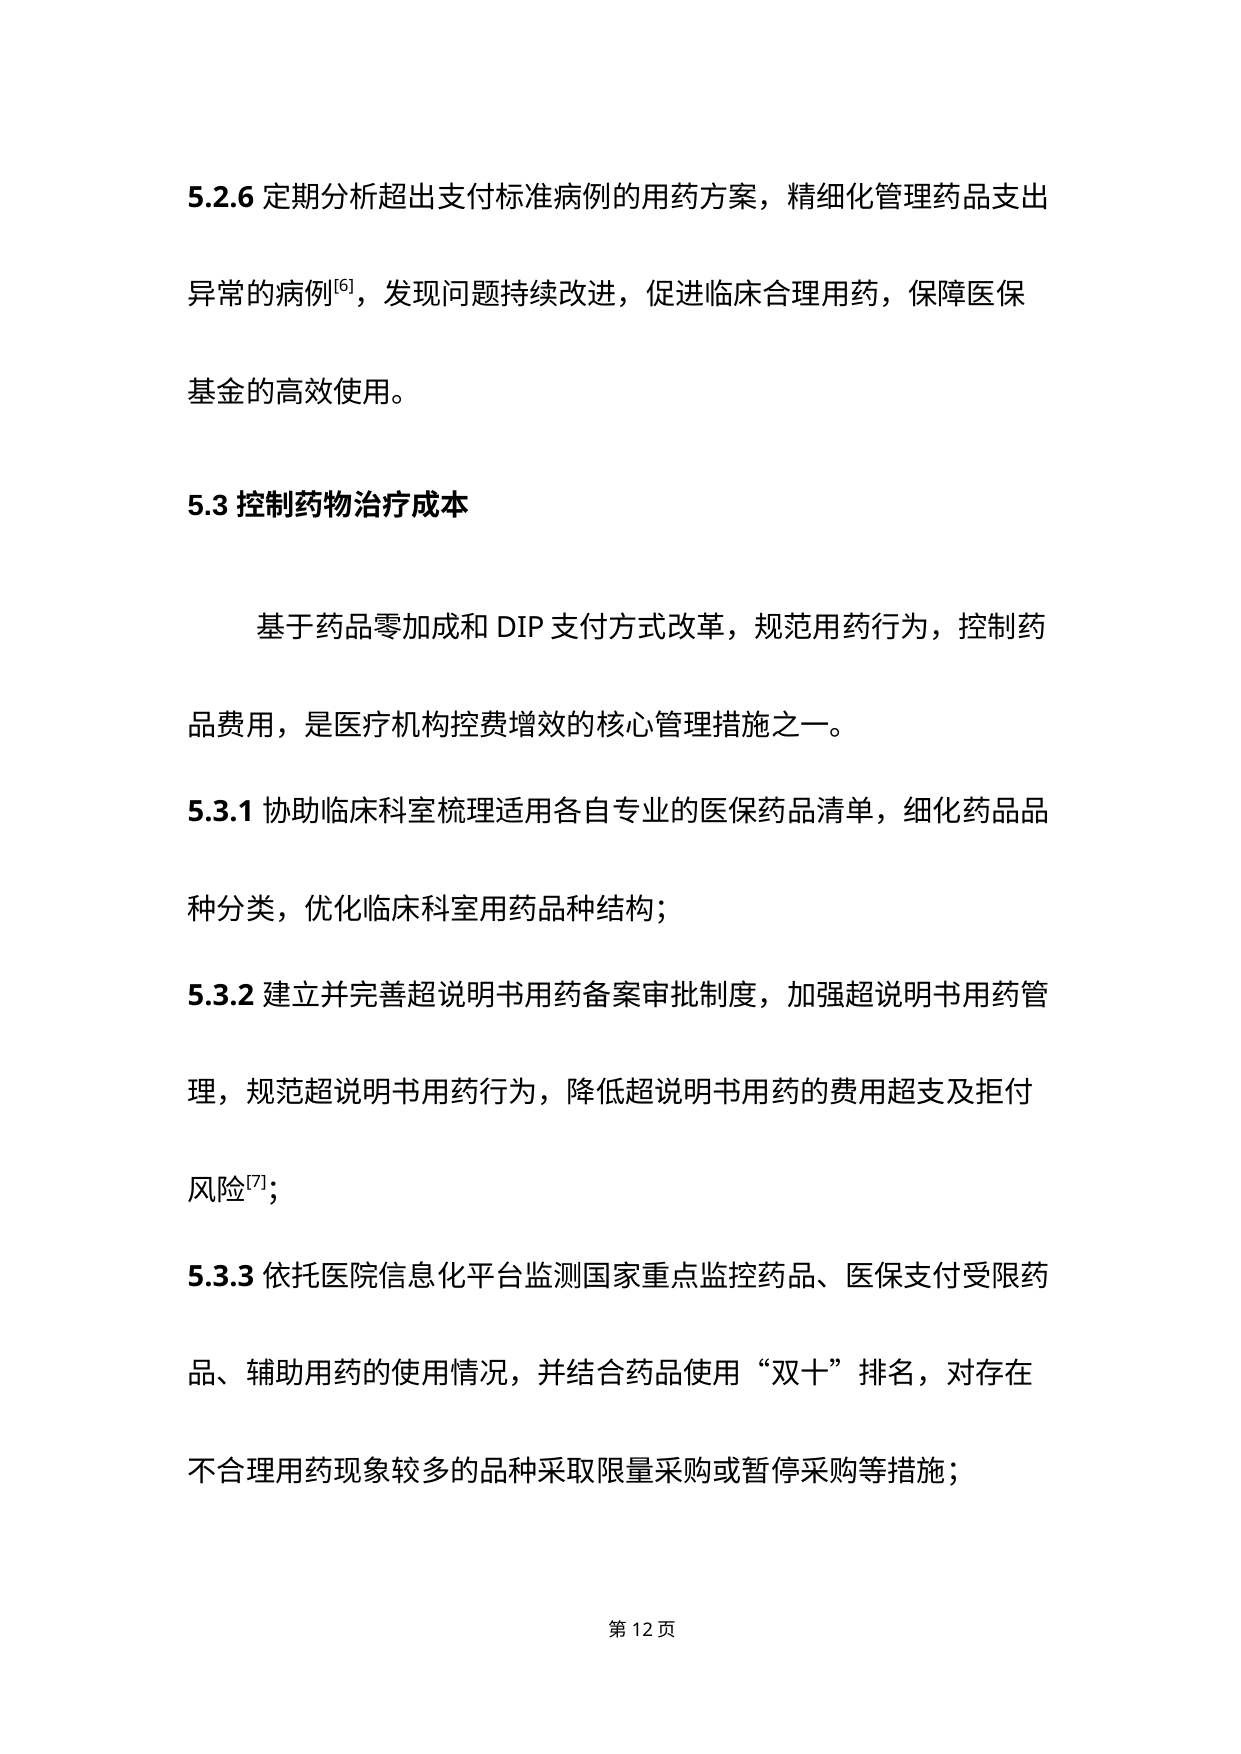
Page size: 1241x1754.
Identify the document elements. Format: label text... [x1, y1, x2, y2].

text 5.2.6 定期分析超出支付标准病例的用药方案，精细化管理药品支出异常的病例[6]，发现问题持续改进，促进临床合理用药，保障医保基金的高效使用。 [187, 162, 1053, 422]
text 基于药品零加成和DIP支付方式改革，规范用药行为，控制药品费用，是医疗机构控费增效的核心管理措施之一。 [187, 593, 1053, 755]
text 5.3.2 建立并完善超说明书用药备案审批制度，加强超说明书用药管理，规范超说明书用药行为，降低超说明书用药的费用超支及拒付风险[7]； [187, 960, 1053, 1220]
text 5.3.1 协助临床科室梳理适用各自专业的医保药品清单，细化药品品种分类，优化临床科室用药品种结构； [187, 776, 1053, 939]
text 5.3.3 依托医院信息化平台监测国家重点监控药品、医保支付受限药品、辅助用药的使用情况，并结合药品使用“双十”排名，对存在不合理用药现象较多的品种采取限量采购或暂停采购等措施； [187, 1241, 1053, 1501]
subtitle 5.3 控制药物治疗成本 [187, 470, 1053, 535]
